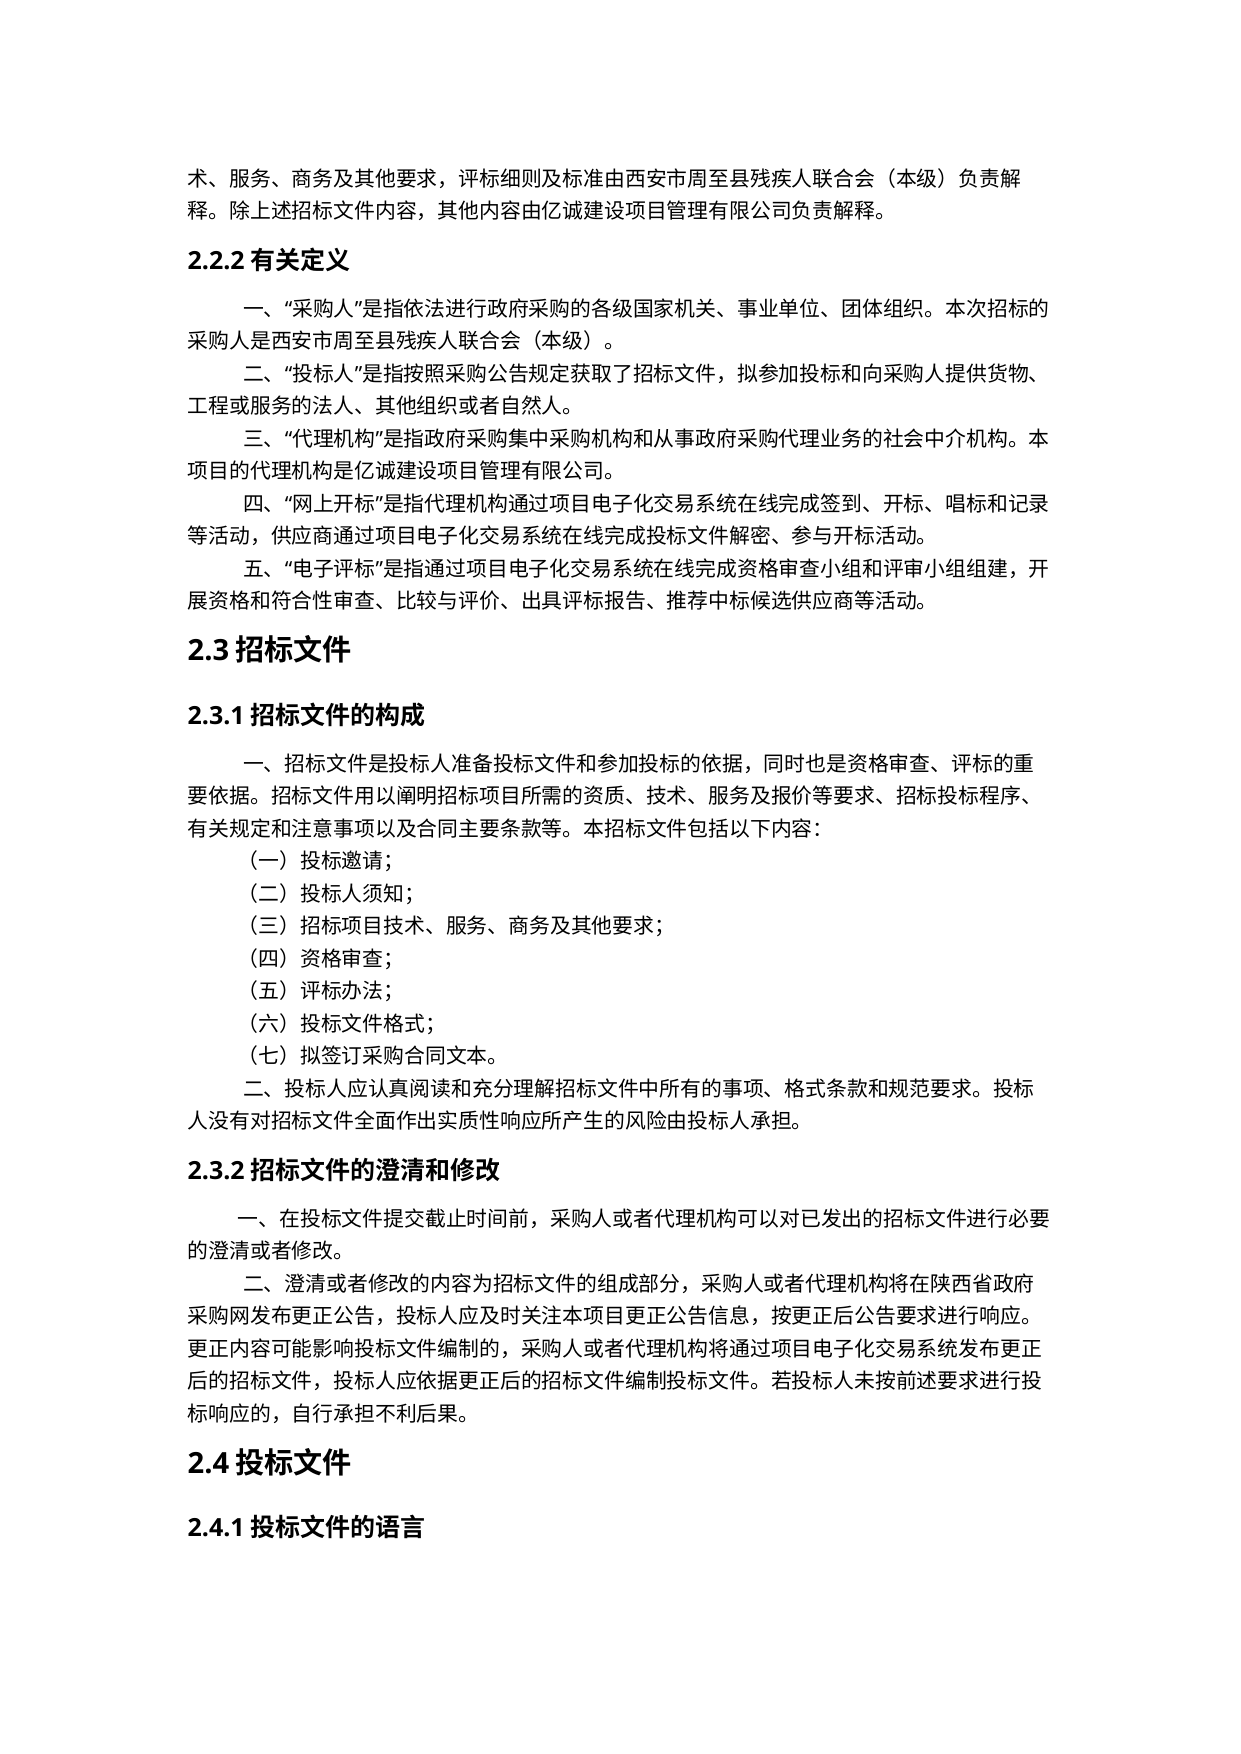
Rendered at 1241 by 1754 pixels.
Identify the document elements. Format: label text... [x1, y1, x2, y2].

text 2.4投标文件 [187, 1429, 1053, 1494]
text （二）投标人须知； [187, 877, 1053, 909]
text （一）投标邀请； [187, 844, 1053, 877]
text 三、“代理机构”是指政府采购集中采购机构和从事政府采购代理业务的社会中介机构。本项目的代理机构是亿诚建设项目管理有限公司。 [187, 422, 1053, 487]
text （七）拟签订采购合同文本。 [187, 1039, 1053, 1072]
text 2.3招标文件 [187, 617, 1053, 682]
text 五、“电子评标”是指通过项目电子化交易系统在线完成资格审查小组和评审小组组建，开展资格和符合性审查、比较与评价、出具评标报告、推荐中标候选供应商等活动。 [187, 552, 1053, 617]
text （三）招标项目技术、服务、商务及其他要求； [187, 909, 1053, 942]
text 二、投标人应认真阅读和充分理解招标文件中所有的事项、格式条款和规范要求。投标人没有对招标文件全面作出实质性响应所产生的风险由投标人承担。 [187, 1072, 1053, 1137]
text 四、“网上开标”是指代理机构通过项目电子化交易系统在线完成签到、开标、唱标和记录等活动，供应商通过项目电子化交易系统在线完成投标文件解密、参与开标活动。 [187, 487, 1053, 552]
text 一、在投标文件提交截止时间前，采购人或者代理机构可以对已发出的招标文件进行必要的澄清或者修改。 [187, 1202, 1053, 1267]
text （五）评标办法； [187, 974, 1053, 1007]
text 一、招标文件是投标人准备投标文件和参加投标的依据，同时也是资格审查、评标的重要依据。招标文件用以阐明招标项目所需的资质、技术、服务及报价等要求、招标投标程序、有关规定和注意事项以及合同主要条款等。本招标文件包括以下内容： [187, 747, 1053, 844]
text 二、澄清或者修改的内容为招标文件的组成部分，采购人或者代理机构将在陕西省政府采购网发布更正公告，投标人应及时关注本项目更正公告信息，按更正后公告要求进行响应。更正内容可能影响投标文件编制的，采购人或者代理机构将通过项目电子化交易系统发布更正后的招标文件，投标人应依据更正后的招标文件编制投标文件。若投标人未按前述要求进行投标响应的，自行承担不利后果。 [187, 1267, 1053, 1429]
text 2.3.1招标文件的构成 [187, 682, 1053, 747]
text （四）资格审查； [187, 942, 1053, 974]
text 一、“采购人”是指依法进行政府采购的各级国家机关、事业单位、团体组织。本次招标的采购人是西安市周至县残疾人联合会（本级）。 [187, 292, 1053, 357]
text 2.3.2招标文件的澄清和修改 [187, 1137, 1053, 1202]
text 二、“投标人”是指按照采购公告规定获取了招标文件，拟参加投标和向采购人提供货物、工程或服务的法人、其他组织或者自然人。 [187, 357, 1053, 422]
text 2.4.1投标文件的语言 [187, 1494, 1053, 1559]
text 2.2.2有关定义 [187, 227, 1053, 292]
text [187, 162, 1053, 227]
text （六）投标文件格式； [187, 1007, 1053, 1039]
